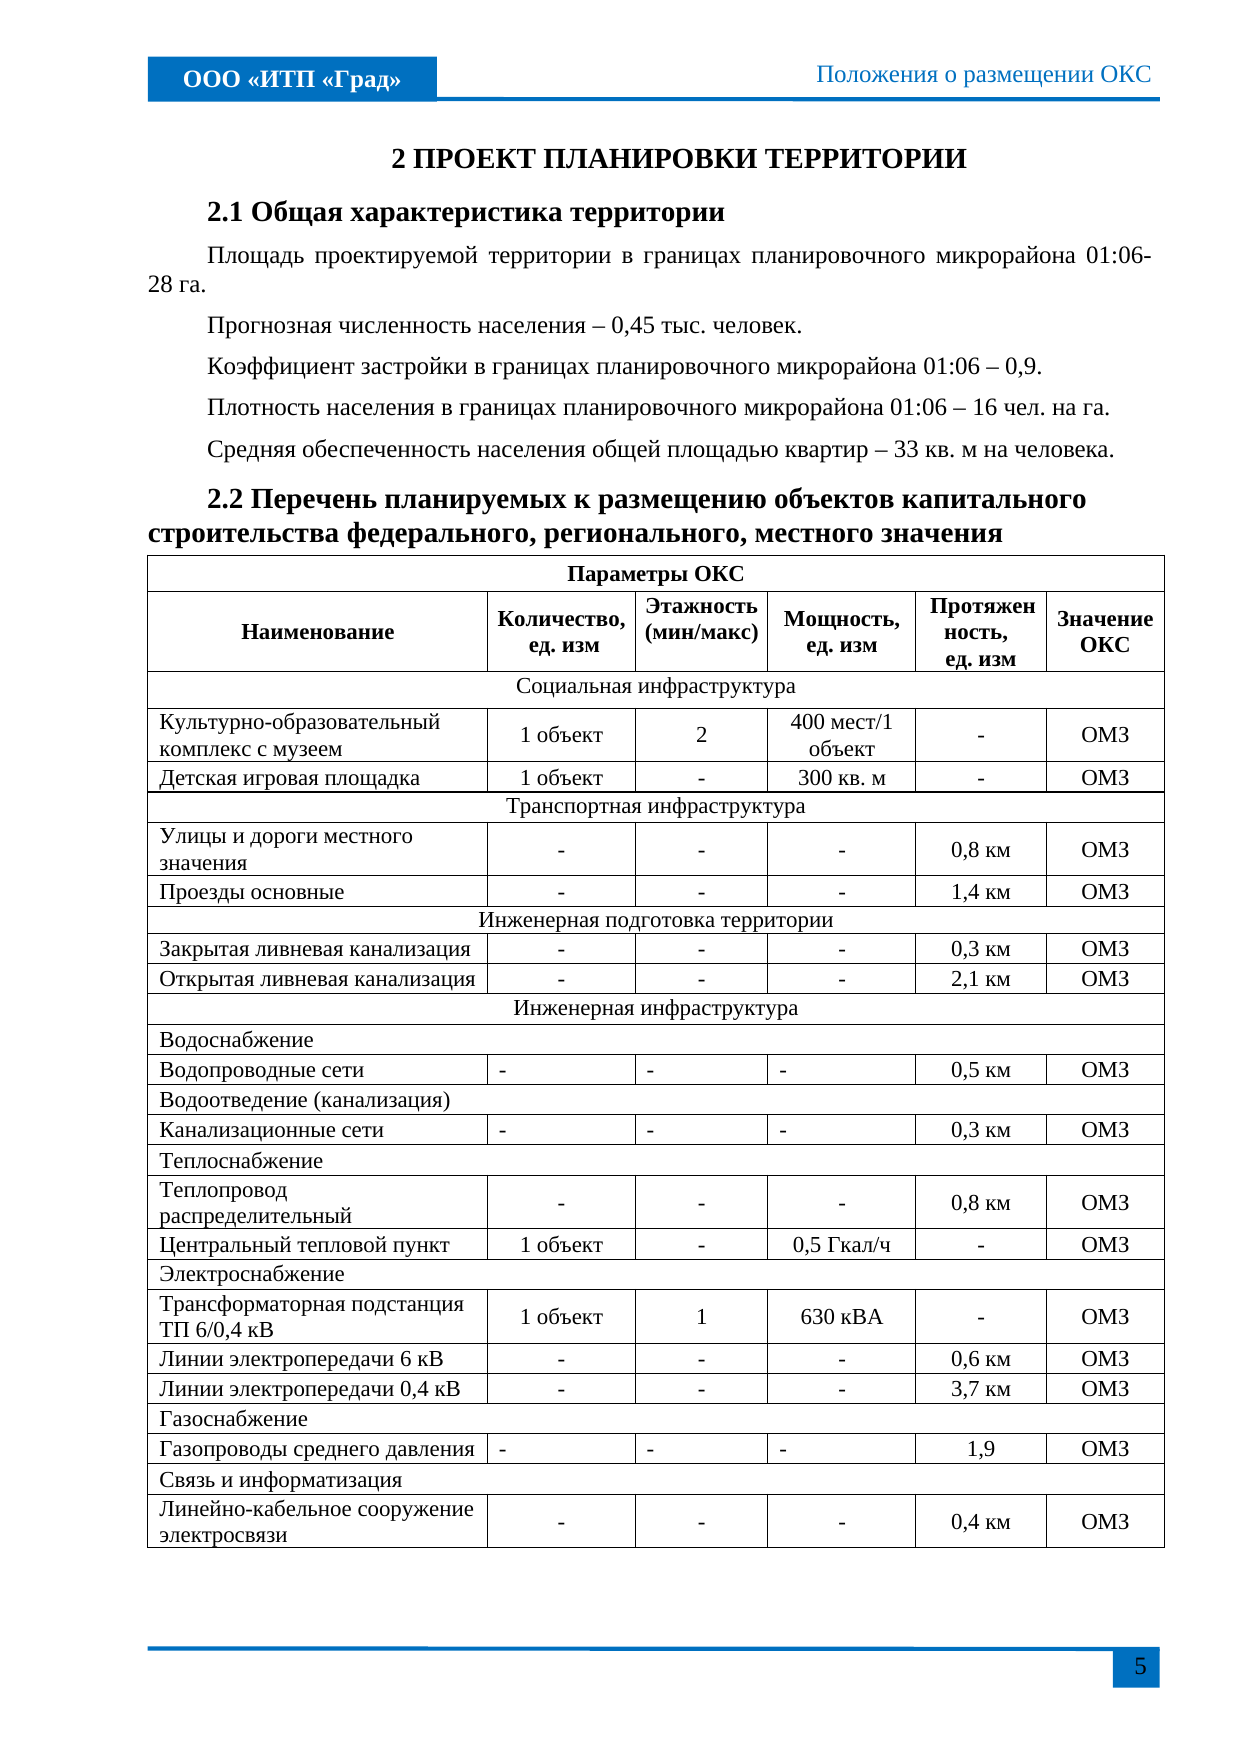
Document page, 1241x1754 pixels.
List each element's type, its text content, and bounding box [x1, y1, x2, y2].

table_cell Значение ОКС [1047, 592, 1164, 671]
table_cell - [636, 1229, 767, 1258]
table_cell 1 объект [488, 1290, 635, 1342]
table_cell 0,4 км [916, 1495, 1046, 1547]
table_cell Детская игровая площадка [148, 762, 487, 791]
table_cell 0,6 км [916, 1344, 1046, 1373]
table_cell Связь и информатизация [148, 1464, 1164, 1493]
table_cell - [636, 934, 767, 963]
text Плотность населения в границах планировочного микрорайона 01:06 – 16 чел. на га. [148, 392, 1152, 421]
table_cell Инженерная инфраструктура [148, 994, 1164, 1023]
table_cell Проезды основные [148, 876, 487, 906]
table_cell - [636, 762, 767, 791]
table_cell - [488, 1434, 635, 1463]
table_cell Водоснабжение [148, 1025, 1164, 1054]
table_cell 1 объект [488, 762, 635, 791]
table_cell 0,3 км [916, 1115, 1046, 1144]
table_cell 3,7 км [916, 1374, 1046, 1403]
table_cell 1,9 [916, 1434, 1046, 1463]
table_cell Культурно-образовательный комплекс с музеем [148, 709, 487, 761]
table_cell 300 кв. м [768, 762, 915, 791]
table_cell Водоотведение (канализация) [148, 1085, 1164, 1114]
table_cell Теплопровод распределительный [148, 1176, 487, 1228]
table_cell - [768, 1055, 915, 1084]
table_cell Линии электропередачи 6 кВ [148, 1344, 487, 1373]
subtitle Перечень планируемых к размещению объектов капитального строительства федерального, регионального, местного значения [148, 481, 1152, 548]
table_cell ОМЗ [1047, 1344, 1164, 1373]
table_cell - [768, 934, 915, 963]
table_cell - [768, 964, 915, 993]
table_cell - [768, 876, 915, 906]
table_cell Количество, ед. изм [488, 592, 635, 671]
table_cell 1 объект [488, 1229, 635, 1258]
table_cell - [768, 1344, 915, 1373]
table_cell - [636, 1344, 767, 1373]
table_cell - [636, 876, 767, 906]
table_cell ОМЗ [1047, 1115, 1164, 1144]
text Прогнозная численность населения – 0,45 тыс. человек. [148, 310, 1152, 339]
table_cell ОМЗ [1047, 1229, 1164, 1258]
table_cell 2,1 км [916, 964, 1046, 993]
table_cell Газоснабжение [148, 1404, 1164, 1433]
table_cell ОМЗ [1047, 964, 1164, 993]
table_cell ОМЗ [1047, 876, 1164, 906]
table_cell Транспортная инфраструктура [148, 793, 1164, 822]
table_cell Открытая ливневая канализация [148, 964, 487, 993]
table_cell Трансформаторная подстанция ТП 6/0,4 кВ [148, 1290, 487, 1342]
table_cell - [768, 823, 915, 875]
table_cell Линейно-кабельное сооружение электросвязи [148, 1495, 487, 1547]
table_cell - [636, 1434, 767, 1463]
table_cell Протяженность, ед. изм [916, 592, 1046, 671]
table_cell - [916, 709, 1046, 761]
table_cell - [768, 1115, 915, 1144]
table_cell Центральный тепловой пункт [148, 1229, 487, 1258]
text Средняя обеспеченность населения общей площадью квартир – 33 кв. м на человека. [148, 434, 1152, 462]
table_cell ОМЗ [1047, 1434, 1164, 1463]
table_cell - [916, 762, 1046, 791]
text Коэффициент застройки в границах планировочного микрорайона 01:06 – 0,9. [148, 351, 1152, 380]
table_cell ОМЗ [1047, 1495, 1164, 1547]
table_cell 1 [636, 1290, 767, 1342]
table_cell - [636, 964, 767, 993]
table_cell 0,5 Гкал/ч [768, 1229, 915, 1258]
table_cell - [488, 1176, 635, 1228]
table_cell Этажность (мин/макс) [636, 592, 767, 671]
table_cell Теплоснабжение [148, 1145, 1164, 1174]
table_cell 0,8 км [916, 823, 1046, 875]
table_cell ОМЗ [1047, 1374, 1164, 1403]
table_cell - [636, 1374, 767, 1403]
table_cell - [636, 1055, 767, 1084]
table_cell ОМЗ [1047, 1055, 1164, 1084]
table_cell - [488, 1055, 635, 1084]
table_cell - [488, 1495, 635, 1547]
table_cell ОМЗ [1047, 1290, 1164, 1342]
table_cell Закрытая ливневая канализация [148, 934, 487, 963]
subtitle проект планировки территории [148, 142, 1152, 175]
table_cell - [768, 1495, 915, 1547]
table_cell 0,8 км [916, 1176, 1046, 1228]
table_cell - [636, 1176, 767, 1228]
table_cell Социальная инфраструктура [148, 672, 1164, 707]
table_cell 2 [636, 709, 767, 761]
text Площадь проектируемой территории в границах планировочного микрорайона 01:06- 28 га. [148, 240, 1152, 297]
table_cell Улицы и дороги местного значения [148, 823, 487, 875]
table_cell Канализационные сети [148, 1115, 487, 1144]
table_cell - [916, 1229, 1046, 1258]
table_cell 0,5 км [916, 1055, 1046, 1084]
table_cell ОМЗ [1047, 1176, 1164, 1228]
table_cell Мощность, ед. изм [768, 592, 915, 671]
table_cell - [488, 1374, 635, 1403]
table_cell - [488, 876, 635, 906]
table_cell 400 мест/1 объект [768, 709, 915, 761]
table_cell - [488, 1344, 635, 1373]
table_cell - [768, 1176, 915, 1228]
table_cell 1,4 км [916, 876, 1046, 906]
table_cell Линии электропередачи 0,4 кВ [148, 1374, 487, 1403]
table_cell - [768, 1374, 915, 1403]
table_cell - [768, 1434, 915, 1463]
table_cell - [636, 1115, 767, 1144]
table_cell Газопроводы среднего давления [148, 1434, 487, 1463]
table_cell - [488, 823, 635, 875]
table_cell 0,3 км [916, 934, 1046, 963]
table_cell - [488, 964, 635, 993]
table_cell - [636, 1495, 767, 1547]
table_cell Водопроводные сети [148, 1055, 487, 1084]
table_header Параметры ОКС [148, 556, 1164, 591]
table_cell ОМЗ [1047, 762, 1164, 791]
subtitle Общая характеристика территории [148, 194, 1152, 227]
table_cell 630 кВА [768, 1290, 915, 1342]
table_cell Наименование [148, 592, 487, 671]
table_cell Инженерная подготовка территории [148, 907, 1164, 933]
table_cell 1 объект [488, 709, 635, 761]
table_cell - [916, 1290, 1046, 1342]
table_cell Электроснабжение [148, 1260, 1164, 1289]
table_cell - [636, 823, 767, 875]
table_cell ОМЗ [1047, 709, 1164, 761]
table_cell - [488, 934, 635, 963]
table_cell - [488, 1115, 635, 1144]
table_cell ОМЗ [1047, 823, 1164, 875]
table_cell ОМЗ [1047, 934, 1164, 963]
